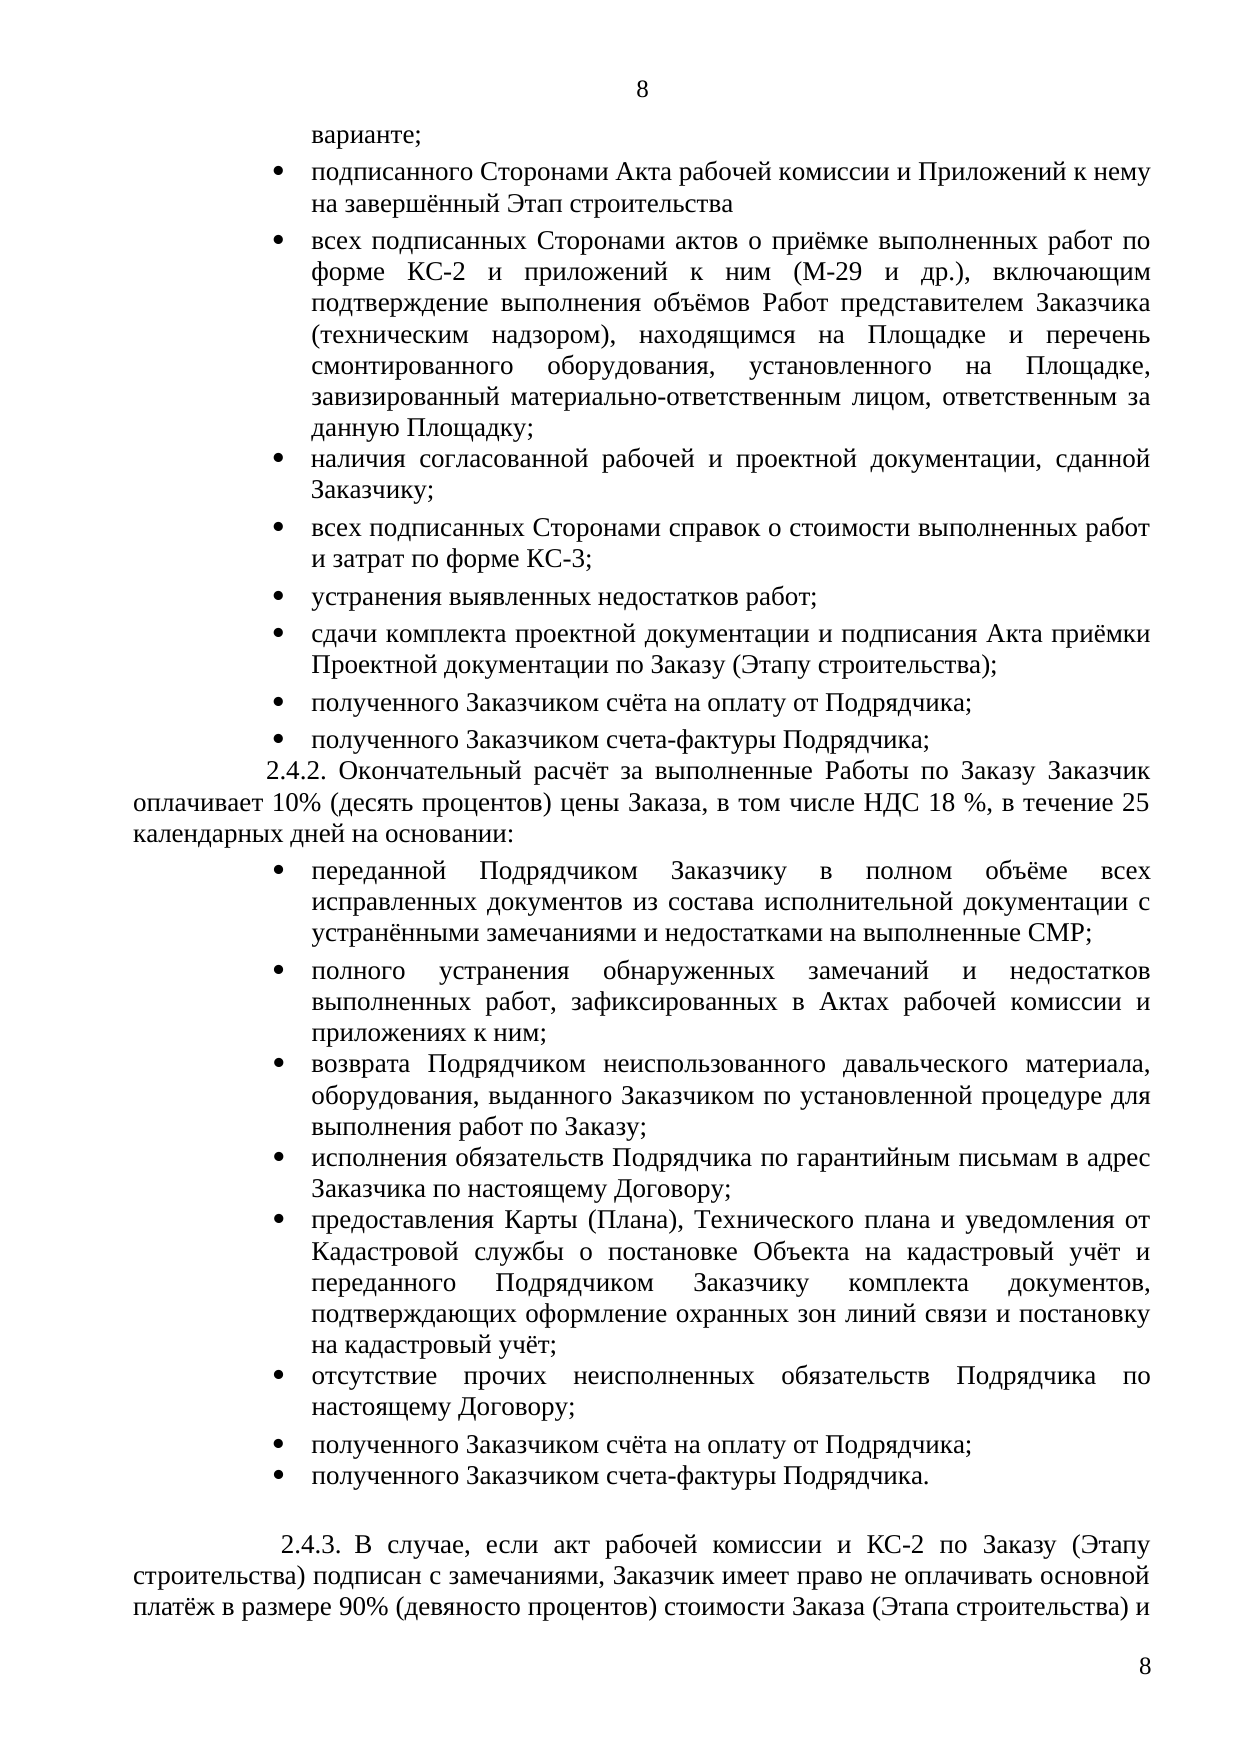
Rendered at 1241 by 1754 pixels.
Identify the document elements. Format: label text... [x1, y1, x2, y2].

list устранения выявленных недостатков работ; [274, 579, 1152, 611]
list полученного Заказчиком счета-фактуры Подрядчика; [274, 723, 1152, 754]
list сдачи комплекта проектной документации и подписания Акта приёмки Проектной документации по Заказу (Этапу строительства); [274, 617, 1152, 679]
list всех подписанных Сторонами актов о приёмке выполненных работ по форме КС-2 и приложений к ним (М-29 и др.), включающим подтверждение выполнения объёмов Работ представителем Заказчика (техническим надзором), находящимся на Площадке и перечень смонтированного оборудования, установленного на Площадке, завизированный материально-ответственным лицом, ответственным за данную Площадку; [274, 224, 1152, 442]
list отсутствие прочих неисполненных обязательств Подрядчика по настоящему Договору; [274, 1359, 1152, 1422]
list возврата Подрядчиком неиспользованного давальческого материала, оборудования, выданного Заказчиком по установленной процедуре для выполнения работ по Заказу; [274, 1047, 1152, 1141]
list предоставления Карты (Плана), Технического плана и уведомления от Кадастровой службы о постановке Объекта на кадастровый учёт и переданного Подрядчиком Заказчику комплекта документов, подтверждающих оформление охранных зон линий связи и постановку на кадастровый учёт; [274, 1203, 1152, 1359]
list всех подписанных Сторонами справок о стоимости выполненных работ и затрат по форме КС-3; [274, 511, 1152, 573]
list полученного Заказчиком счёта на оплату от Подрядчика; [274, 1428, 1152, 1459]
list полученного Заказчиком счёта на оплату от Подрядчика; [274, 686, 1152, 717]
list исполнения обязательств Подрядчика по гарантийным письмам в адрес Заказчика по настоящему Договору; [274, 1141, 1152, 1203]
list наличия согласованной рабочей и проектной документации, сданной Заказчику; [273, 442, 1152, 505]
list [274, 118, 1152, 149]
list подписанного Сторонами Акта рабочей комиссии и Приложений к нему на завершённый Этап строительства [274, 156, 1152, 218]
list переданной Подрядчиком Заказчику в полном объёме всех исправленных документов из состава исполнительной документации с устранёнными замечаниями и недостатками на выполненные СМР; [274, 854, 1152, 948]
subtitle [133, 1528, 1152, 1621]
list полученного Заказчиком счета-фактуры Подрядчика. [274, 1459, 1152, 1490]
text 2.4.2. Окончательный расчёт за выполненные Работы по Заказу Заказчик оплачивает 10% (десять процентов) цены Заказа, в том числе НДС 18 %, в течение 25 календарных дней на основании: [133, 754, 1152, 848]
list полного устранения обнаруженных замечаний и недостатков выполненных работ, зафиксированных в Актах рабочей комиссии и приложениях к ним; [274, 954, 1152, 1047]
